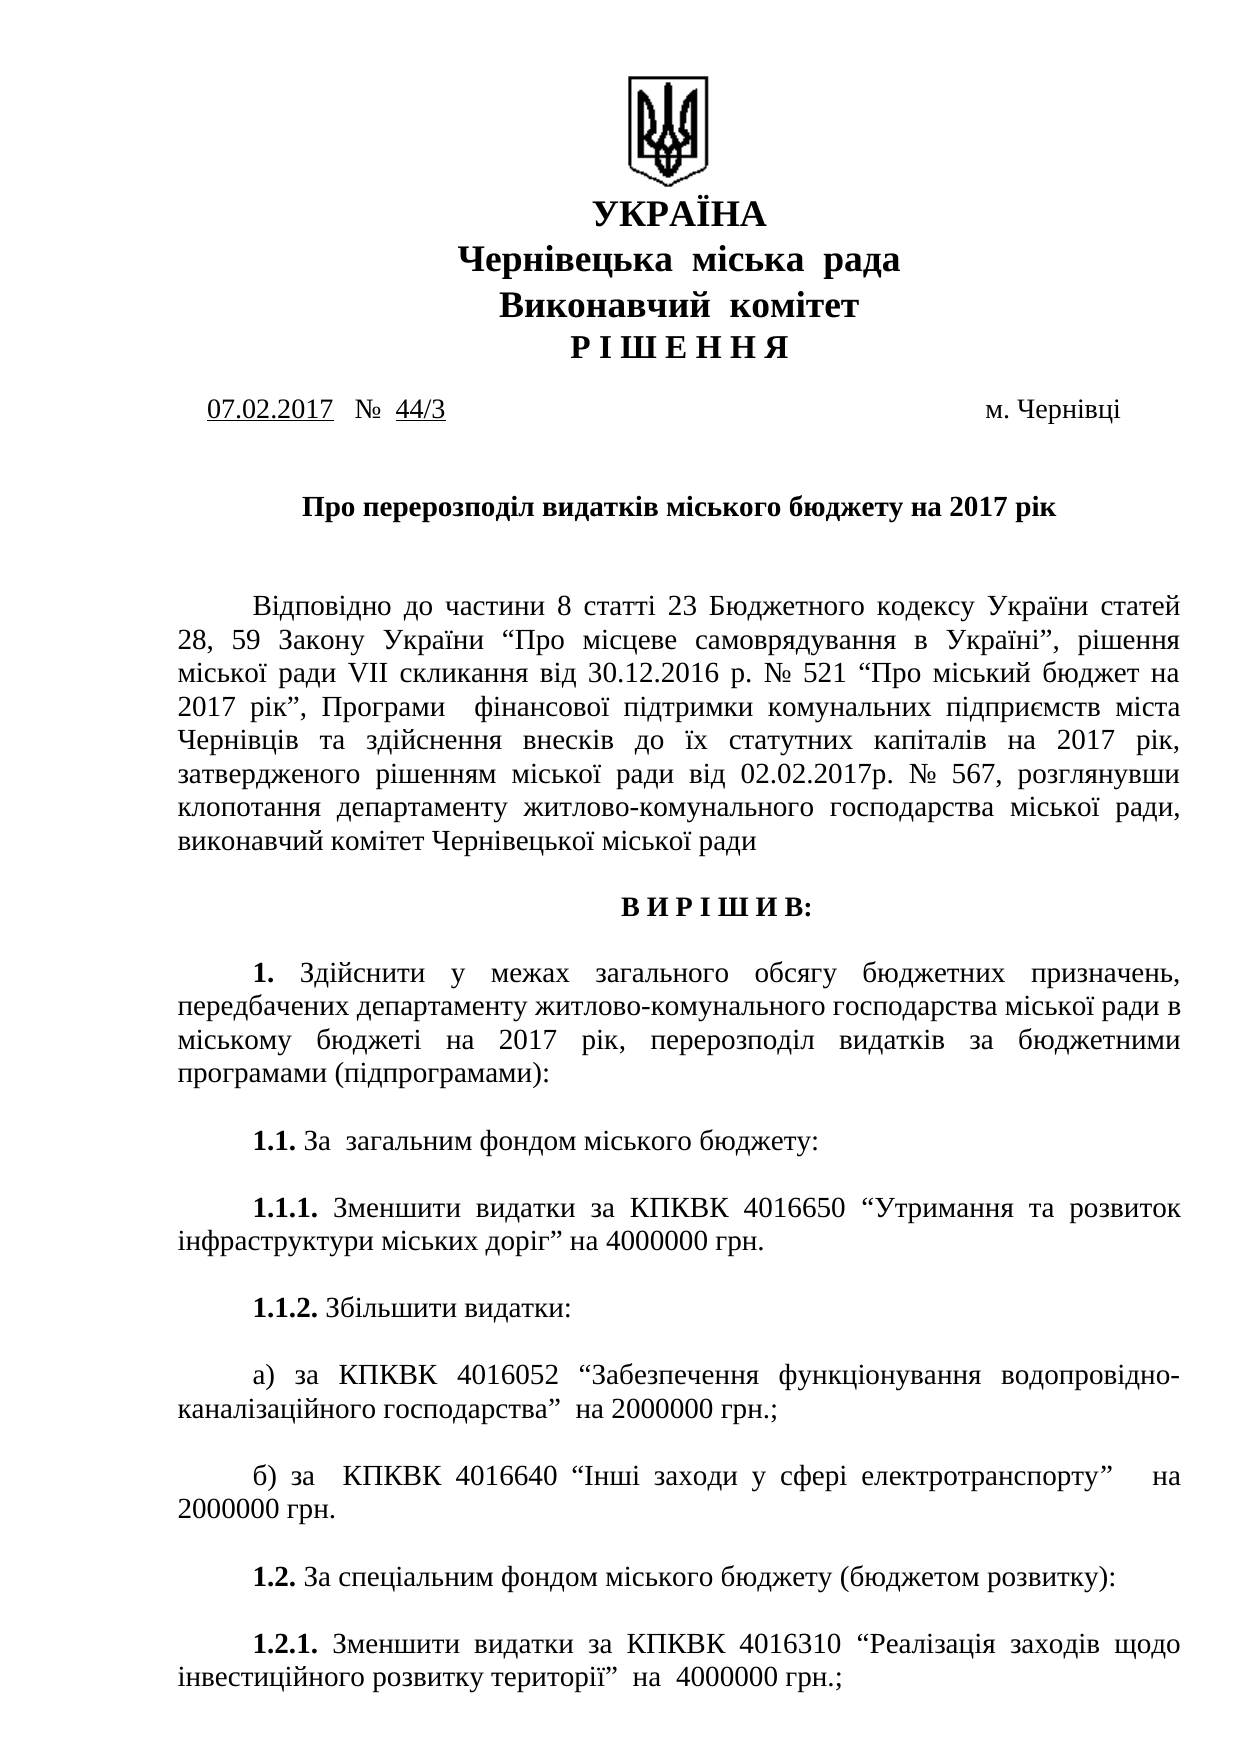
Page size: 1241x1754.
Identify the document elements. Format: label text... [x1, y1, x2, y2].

subtitle Р І Ш Е Н Н Я [177, 327, 1181, 366]
picture [627, 76, 710, 190]
text 1.1.2. Збільшити видатки: [177, 1290, 1181, 1324]
text 1.1.1. Зменшити видатки за КПКВК 4016650 “Утримання та розвиток інфраструктури міських доріг” на 4000000 грн. [177, 1190, 1181, 1257]
subtitle Чернівецька міська рада [177, 237, 1181, 280]
text 07.02.2017 № 44/3 м. Чернівці [207, 392, 1181, 424]
subtitle Виконавчий комітет [177, 282, 1181, 325]
text В И Р І Ш И В: [177, 890, 1181, 923]
text 1. Здійснити у межах загального обсягу бюджетних призначень, передбачених департаменту житлово-комунального господарства міської ради в міському бюджеті на 2017 рік, перерозподіл видатків за бюджетними програмами (підпрограмами): [177, 955, 1181, 1089]
text 1.2. За спеціальним фондом міського бюджету (бюджетом розвитку): [177, 1559, 1181, 1592]
text УКРАЇНА [177, 61, 1181, 235]
text Відповідно до частини 8 статті 23 Бюджетного кодексу України статей 28, 59 Закону України “Про місцеве самоврядування в Україні”, рішення міської ради VII скликання від 30.12.2016 р. № 521 “Про міський бюджет на 2017 рік”, Програми фінансової підтримки комунальних підприємств міста Чернівців та здійснення внесків до їх статутних капіталів на 2017 рік, затвердженого рішенням міської ради від 02.02.2017р. № 567, розглянувши клопотання департаменту житлово-комунального господарства міської ради, виконавчий комітет Чернівецької міської ради [177, 588, 1181, 857]
table_header Про перерозподіл видатків міського бюджету на 2017 рік [177, 489, 1166, 556]
text 1.2.1. Зменшити видатки за КПКВК 4016310 “Реалізація заходів щодо інвестиційного розвитку території” на 4000000 грн.; [177, 1626, 1181, 1693]
text 1.1. За загальним фондом міського бюджету: [177, 1123, 1181, 1156]
text б) за КПКВК 4016640 “Інші заходи у сфері електротранспорту” на 2000000 грн. [177, 1458, 1181, 1525]
text а) за КПКВК 4016052 “Забезпечення функціонування водопровідно-каналізаційного господарства” на 2000000 грн.; [177, 1357, 1181, 1424]
